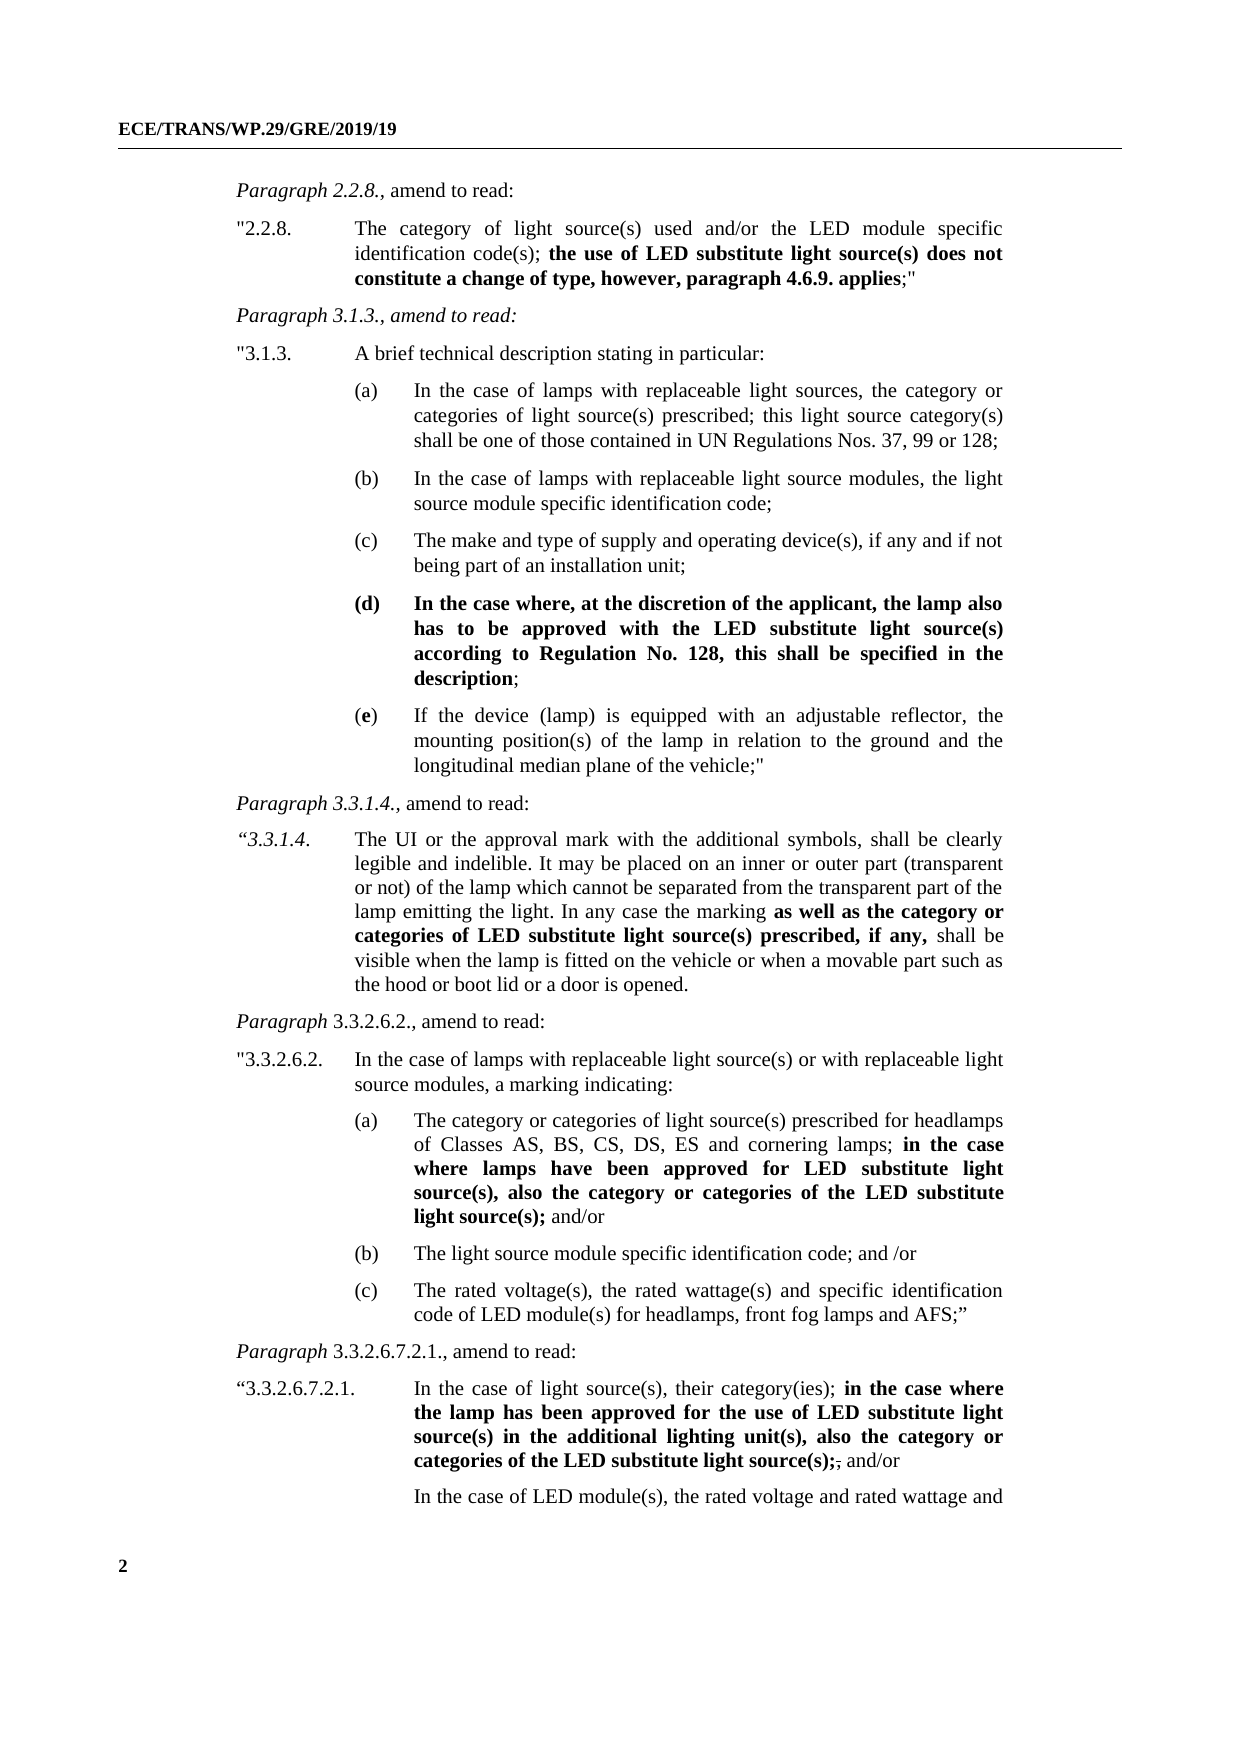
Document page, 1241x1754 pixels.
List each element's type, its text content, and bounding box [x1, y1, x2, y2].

text “3.3.2.6.7.2.1. In the case of light source(s), their category(ies); in the case where the lamp has been approved for the use of LED substitute light source(s) in the additional lighting unit(s), also the category or categories of the LED substitute light source(s);, and/or [236, 1376, 1004, 1472]
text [413, 1484, 1004, 1508]
text "3.1.3. A brief technical description stating in particular: [236, 340, 1004, 365]
text Paragraph 3.1.3., amend to read: [236, 302, 1004, 327]
text "3.3.2.6.2. In the case of lamps with replaceable light source(s) or with replaceable light source modules, a marking indicating: [236, 1046, 1004, 1096]
text (a) The category or categories of light source(s) prescribed for headlamps of Classes AS, BS, CS, DS, ES and cornering lamps; in the case where lamps have been approved for LED substitute light source(s), also the category or categories of the LED substitute light source(s); and/or [354, 1108, 1004, 1228]
text (c) The make and type of supply and operating device(s), if any and if not being part of an installation unit; [354, 527, 1004, 577]
text "2.2.8. The category of light source(s) used and/or the LED module specific identification code(s); the use of LED substitute light source(s) does not constitute a change of type, however, paragraph 4.6.9. applies;" [236, 215, 1004, 290]
text (a) In the case of lamps with replaceable light sources, the category or categories of light source(s) prescribed; this light source category(s) shall be one of those contained in UN Regulations Nos. 37, 99 or 128; [354, 377, 1004, 452]
text (b) In the case of lamps with replaceable light source modules, the light source module specific identification code; [354, 465, 1004, 515]
text (e) If the device (lamp) is equipped with an adjustable reflector, the mounting position(s) of the lamp in relation to the ground and the longitudinal median plane of the vehicle;" [354, 702, 1004, 777]
text (b) The light source module specific identification code; and /or [354, 1241, 1004, 1265]
text Paragraph 3.3.1.4., amend to read: [236, 790, 1004, 815]
text (c) The rated voltage(s), the rated wattage(s) and specific identification code of LED module(s) for headlamps, front fog lamps and AFS;” [354, 1277, 1004, 1326]
text (d) In the case where, at the discretion of the applicant, the lamp also has to be approved with the LED substitute light source(s) according to Regulation No. 128, this shall be specified in the description; [354, 590, 1004, 690]
text “3.3.1.4. The UI or the approval mark with the additional symbols, shall be clearly legible and indelible. It may be placed on an inner or outer part (transparent or not) of the lamp which cannot be separated from the transparent part of the lamp emitting the light. In any case the marking as well as the category or categories of LED substitute light source(s) prescribed, if any, shall be visible when the lamp is fitted on the vehicle or when a movable part such as the hood or boot lid or a door is opened. [236, 827, 1004, 996]
text Paragraph 2.2.8., amend to read: [236, 177, 1004, 202]
text Paragraph 3.3.2.6.7.2.1., amend to read: [236, 1338, 1004, 1363]
text Paragraph 3.3.2.6.2., amend to read: [236, 1008, 1004, 1033]
